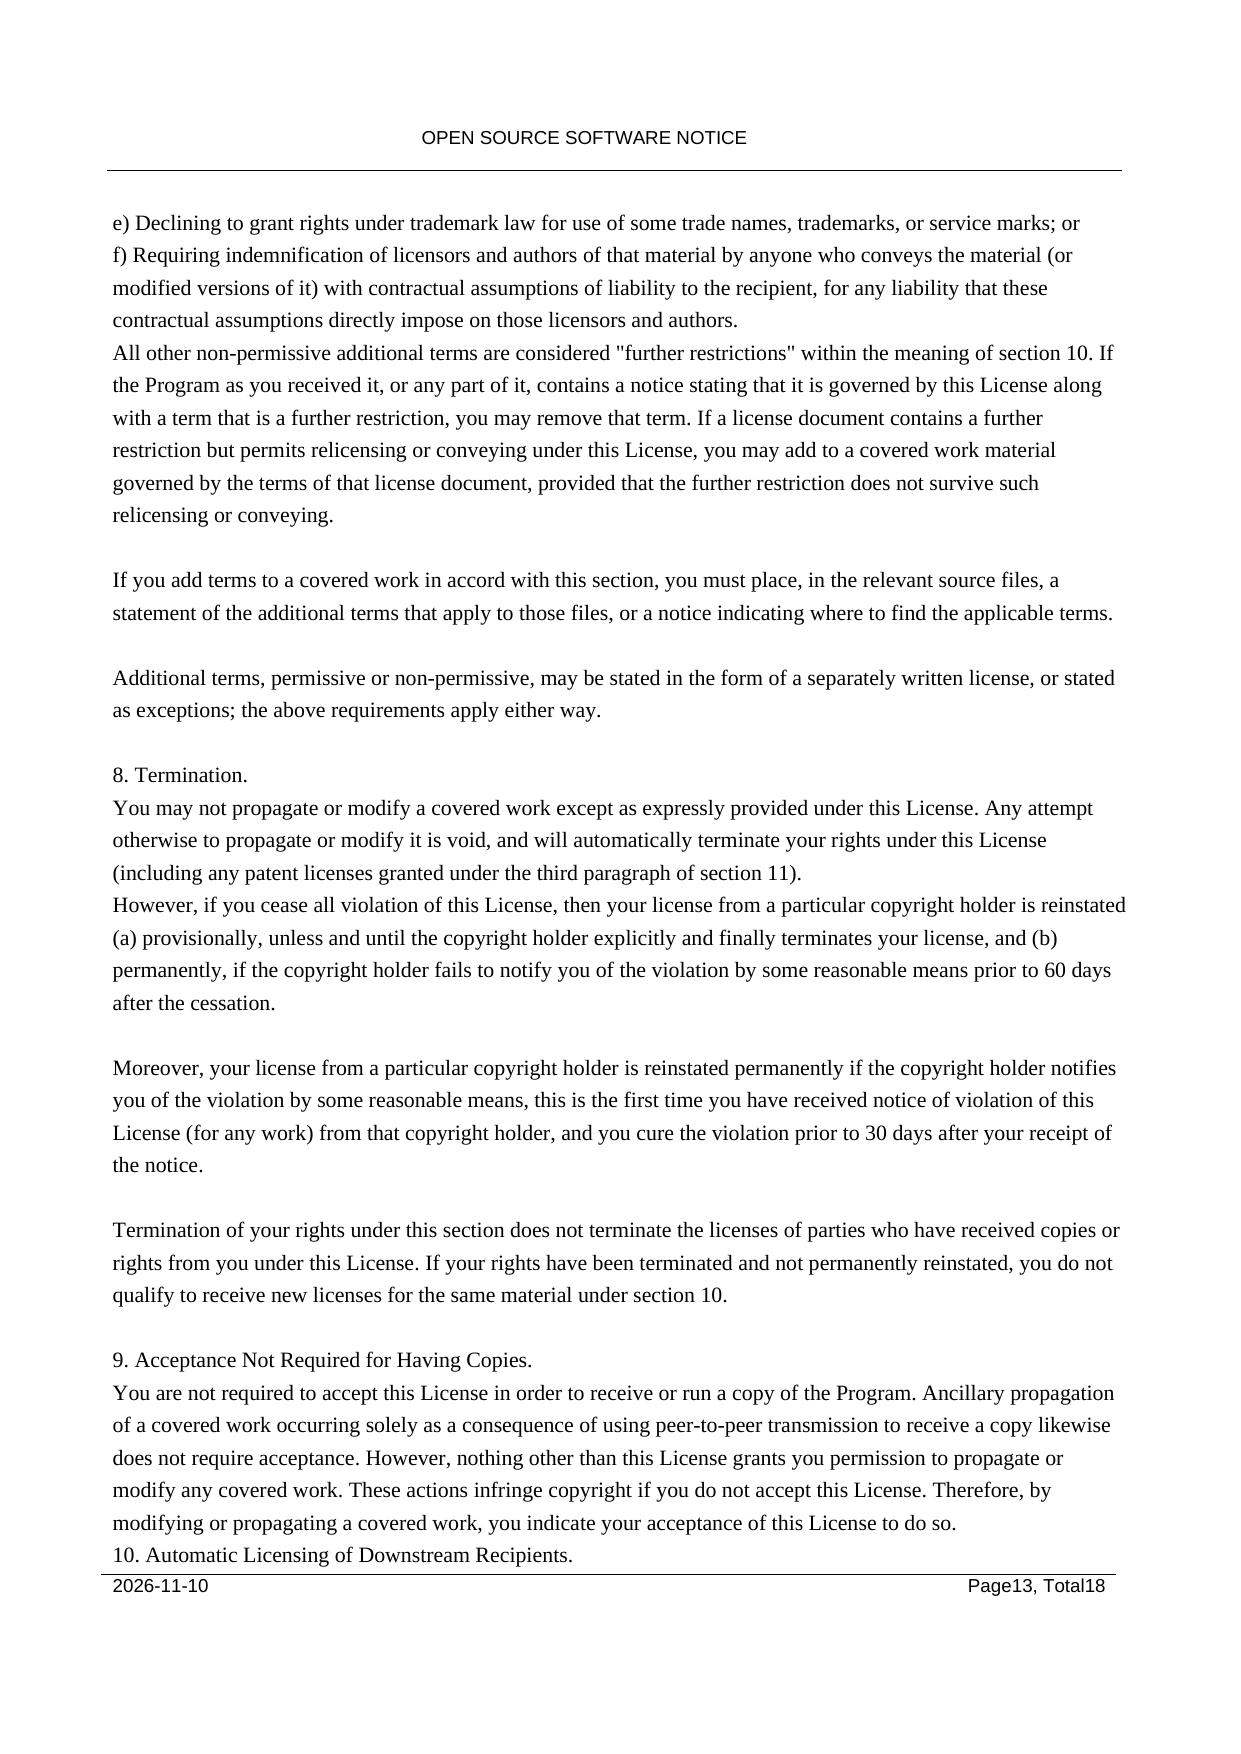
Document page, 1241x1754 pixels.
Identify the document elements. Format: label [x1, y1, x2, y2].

text [112, 206, 1128, 1571]
